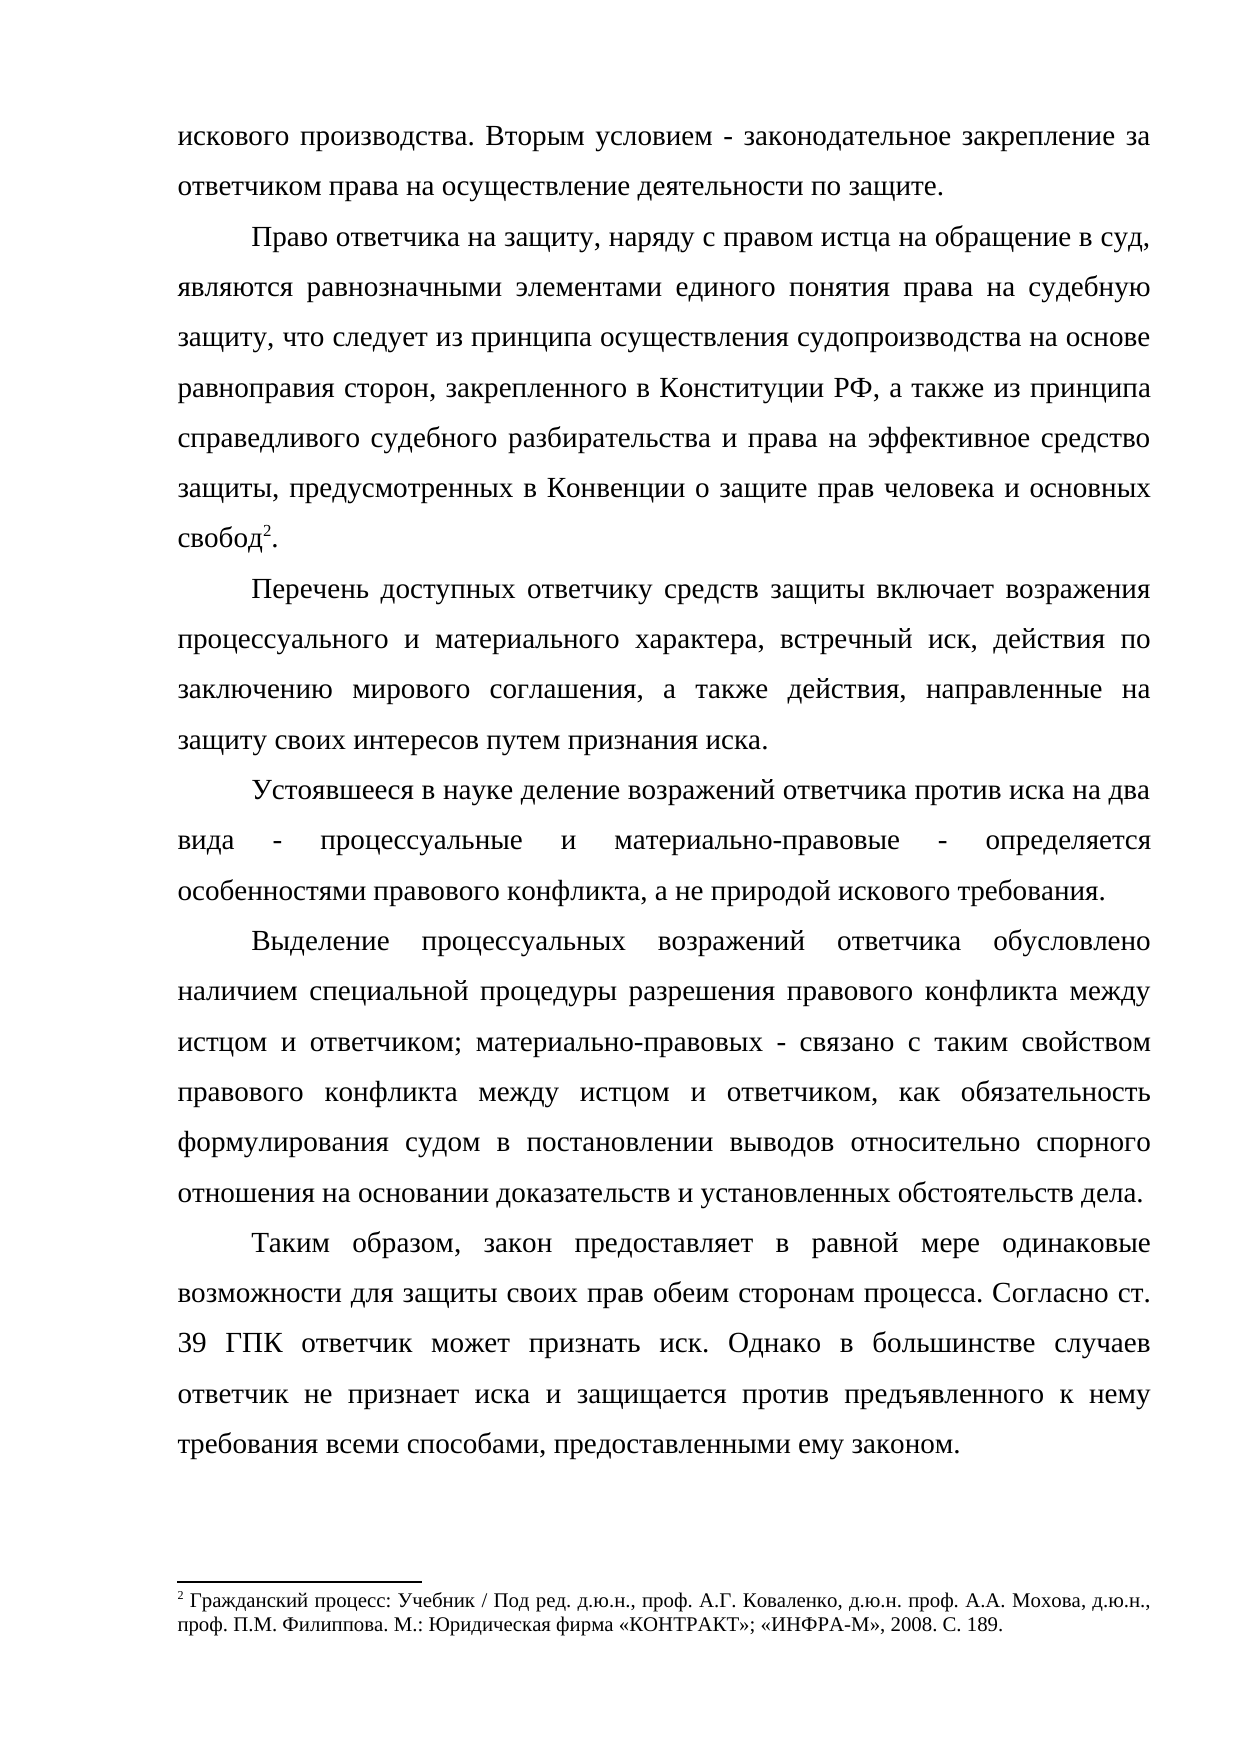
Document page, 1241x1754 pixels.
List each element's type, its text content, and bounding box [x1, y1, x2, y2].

text Выделение процессуальных возражений ответчика обусловлено наличием специальной процедуры разрешения правового конфликта между истцом и ответчиком; материально-правовых - связано с таким свойством правового конфликта между истцом и ответчиком, как обязательность формулирования судом в постановлении выводов относительно спорного отношения на основании доказательств и установленных обстоятельств дела. [177, 923, 1152, 1208]
text Право ответчика на защиту, наряду с правом истца на обращение в суд, являются равнозначными элементами единого понятия права на судебную защиту, что следует из принципа осуществления судопроизводства на основе равноправия сторон, закрепленного в Конституции РФ, а также из принципа справедливого судебного разбирательства и права на эффективное средство защиты, предусмотренных в Конвенции о защите прав человека и основных свобод. [177, 219, 1152, 554]
text Перечень доступных ответчику средств защиты включает возражения процессуального и материального характера, встречный иск, действия по заключению мирового соглашения, а также действия, направленные на защиту своих интересов путем признания иска. [177, 571, 1152, 755]
text Таким образом, закон предоставляет в равной мере одинаковые возможности для защиты своих прав обеим сторонам процесса. Согласно ст. 39 ГПК ответчик может признать иск. Однако в большинстве случаев ответчик не признает иска и защищается против предъявленного к нему требования всеми способами, предоставленными ему законом. [177, 1225, 1152, 1460]
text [177, 118, 1152, 202]
text Устоявшееся в науке деление возражений ответчика против иска на два вида - процессуальные и материально-правовые - определяется особенностями правового конфликта, а не природой искового требования. [177, 772, 1152, 906]
